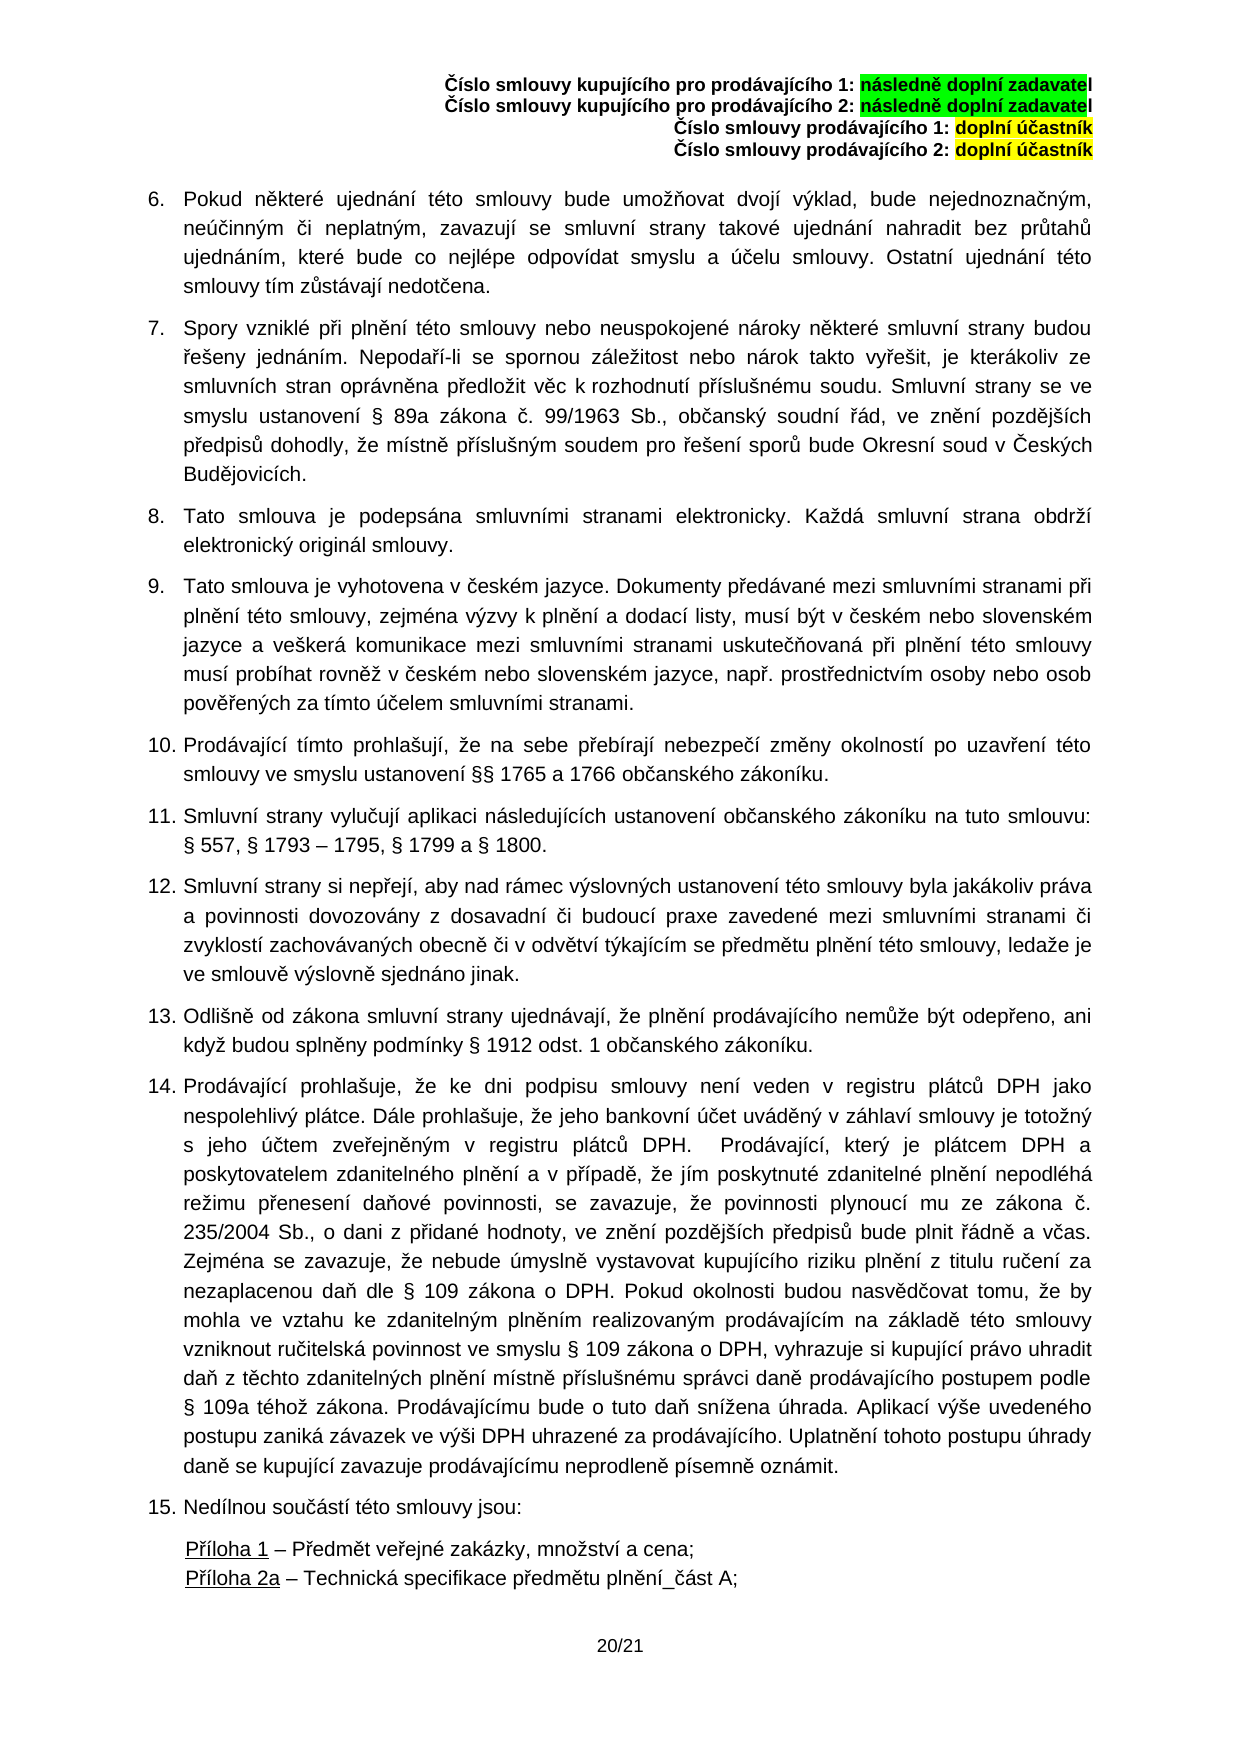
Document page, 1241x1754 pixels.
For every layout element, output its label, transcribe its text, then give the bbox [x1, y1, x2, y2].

list Nedílnou součástí této smlouvy jsou: [148, 1490, 1093, 1519]
list Smluvní strany si nepřejí, aby nad rámec výslovných ustanovení této smlouvy byla jakákoliv práva a povinnosti dovozovány z dosavadní či budoucí praxe zavedené mezi smluvními stranami či zvyklostí zachovávaných obecně či v odvětví týkajícím se předmětu plnění této smlouvy, ledaže je ve smlouvě výslovně sjednáno jinak. [148, 869, 1093, 986]
list Tato smlouva je vyhotovena v českém jazyce. Dokumenty předávané mezi smluvními stranami při plnění této smlouvy, zejména výzvy k plnění a dodací listy, musí být v českém nebo slovenském jazyce a veškerá komunikace mezi smluvními stranami uskutečňovaná při plnění této smlouvy musí probíhat rovněž v českém nebo slovenském jazyce, např. prostřednictvím osoby nebo osob pověřených za tímto účelem smluvními stranami. [148, 569, 1093, 715]
list Tato smlouva je podepsána smluvními stranami elektronicky. Každá smluvní strana obdrží elektronický originál smlouvy. [148, 498, 1093, 557]
list Pokud některé ujednání této smlouvy bude umožňovat dvojí výklad, bude nejednoznačným, neúčinným či neplatným, zavazují se smluvní strany takové ujednání nahradit bez průtahů ujednáním, které bude co nejlépe odpovídat smyslu a účelu smlouvy. Ostatní ujednání této smlouvy tím zůstávají nedotčena. [148, 182, 1093, 298]
text Příloha 1 – Předmět veřejné zakázky, množství a cena; [185, 1532, 1093, 1561]
list Prodávající prohlašuje, že ke dni podpisu smlouvy není veden v registru plátců DPH jako nespolehlivý plátce. Dále prohlašuje, že jeho bankovní účet uváděný v záhlaví smlouvy je totožný s jeho účtem zveřejněným v registru plátců DPH. Prodávající, který je plátcem DPH a poskytovatelem zdanitelného plnění a v případě, že jím poskytnuté zdanitelné plnění nepodléhá režimu přenesení daňové povinnosti, se zavazuje, že povinnosti plynoucí mu ze zákona č. 235/2004 Sb., o dani z přidané hodnoty, ve znění pozdějších předpisů bude plnit řádně a včas. Zejména se zavazuje, že nebude úmyslně vystavovat kupujícího riziku plnění z titulu ručení za nezaplacenou daň dle § 109 zákona o DPH. Pokud okolnosti budou nasvědčovat tomu, že by mohla ve vztahu ke zdanitelným plněním realizovaným prodávajícím na základě této smlouvy vzniknout ručitelská povinnost ve smyslu § 109 zákona o DPH, vyhrazuje si kupující právo uhradit daň z těchto zdanitelných plnění místně příslušnému správci daně prodávajícího postupem podle § 109a téhož zákona. Prodávajícímu bude o tuto daň snížena úhrada. Aplikací výše uvedeného postupu zaniká závazek ve výši DPH uhrazené za prodávajícího. Uplatnění tohoto postupu úhrady daně se kupující zavazuje prodávajícímu neprodleně písemně oznámit. [148, 1069, 1093, 1477]
text Příloha 2a – Technická specifikace předmětu plnění_část A; [185, 1561, 1093, 1590]
list Smluvní strany vylučují aplikaci následujících ustanovení občanského zákoníku na tuto smlouvu: § 557, § 1793 – 1795, § 1799 a § 1800. [148, 798, 1093, 857]
list Odlišně od zákona smluvní strany ujednávají, že plnění prodávajícího nemůže být odepřeno, ani když budou splněny podmínky § 1912 odst. 1 občanského zákoníku. [148, 998, 1093, 1057]
list Spory vzniklé při plnění této smlouvy nebo neuspokojené nároky některé smluvní strany budou řešeny jednáním. Nepodaří-li se spornou záležitost nebo nárok takto vyřešit, je kterákoliv ze smluvních stran oprávněna předložit věc k rozhodnutí příslušnému soudu. Smluvní strany se ve smyslu ustanovení § 89a zákona č. 99/1963 Sb., občanský soudní řád, ve znění pozdějších předpisů dohodly, že místně příslušným soudem pro řešení sporů bude Okresní soud v Českých Budějovicích. [148, 311, 1093, 486]
list Prodávající tímto prohlašují, že na sebe přebírají nebezpečí změny okolností po uzavření této smlouvy ve smyslu ustanovení §§ 1765 a 1766 občanského zákoníku. [148, 727, 1093, 786]
